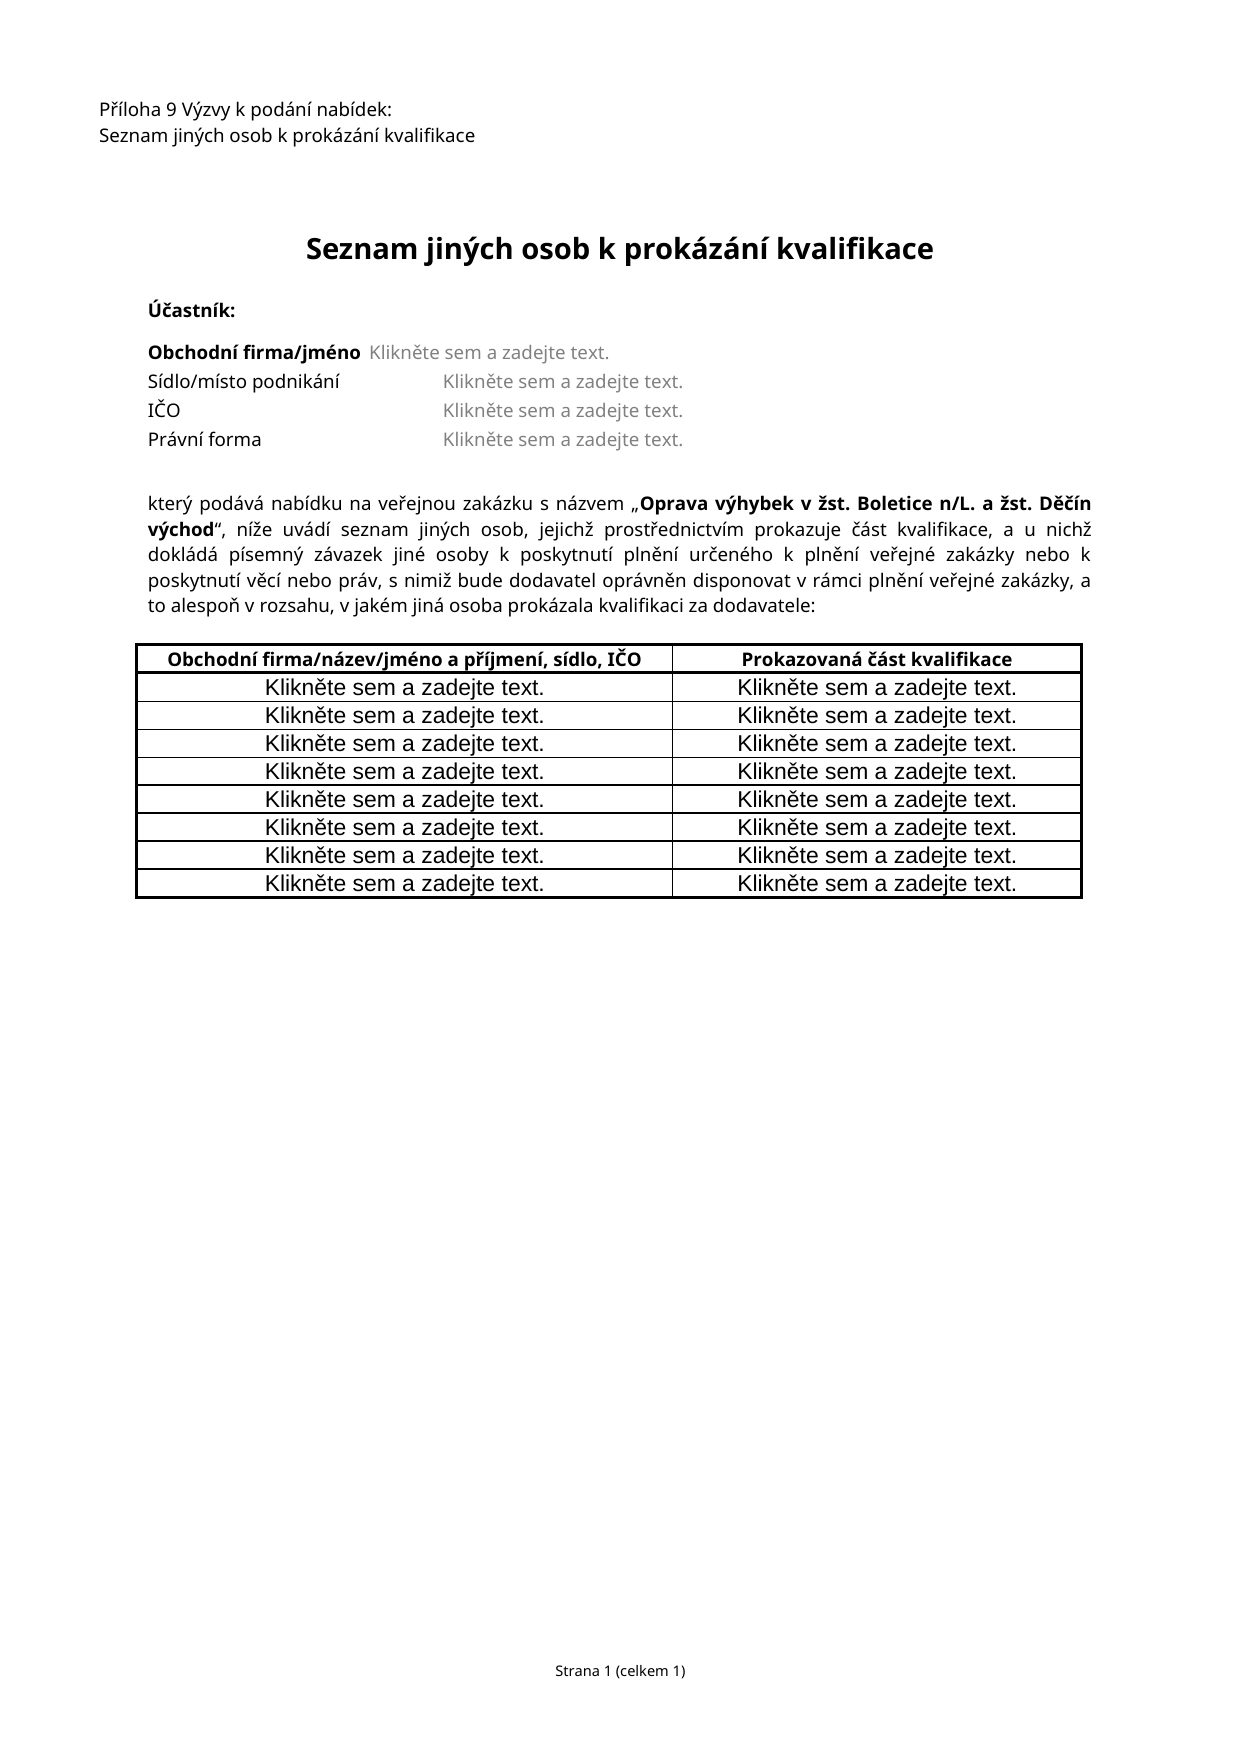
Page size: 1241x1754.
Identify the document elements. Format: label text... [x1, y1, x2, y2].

text Právní forma [148, 423, 1093, 452]
table_header Obchodní firma/název/jméno a příjmení, sídlo, IČO [138, 646, 672, 671]
title Seznam jiných osob k prokázání kvalifikace [148, 228, 1093, 268]
table_header Prokazovaná část kvalifikace [673, 646, 1080, 671]
text Obchodní firma/jméno [148, 336, 1093, 365]
text Účastník: [148, 293, 1093, 324]
text Sídlo/místo podnikání [148, 365, 1093, 394]
text který podává nabídku na veřejnou zakázku s názvem „Oprava výhybek v žst. Boletice n/L. a žst. Děčín východ“, níže uvádí seznam jiných osob, jejichž prostřednictvím prokazuje část kvalifikace, a u nichž dokládá písemný závazek jiné osoby k poskytnutí plnění určeného k plnění veřejné zakázky nebo k poskytnutí věcí nebo práv, s nimiž bude dodavatel oprávněn disponovat v rámci plnění veřejné zakázky, a to alespoň v rozsahu, v jakém jiná osoba prokázala kvalifikaci za dodavatele: [148, 490, 1093, 618]
text IČO [148, 394, 1093, 423]
